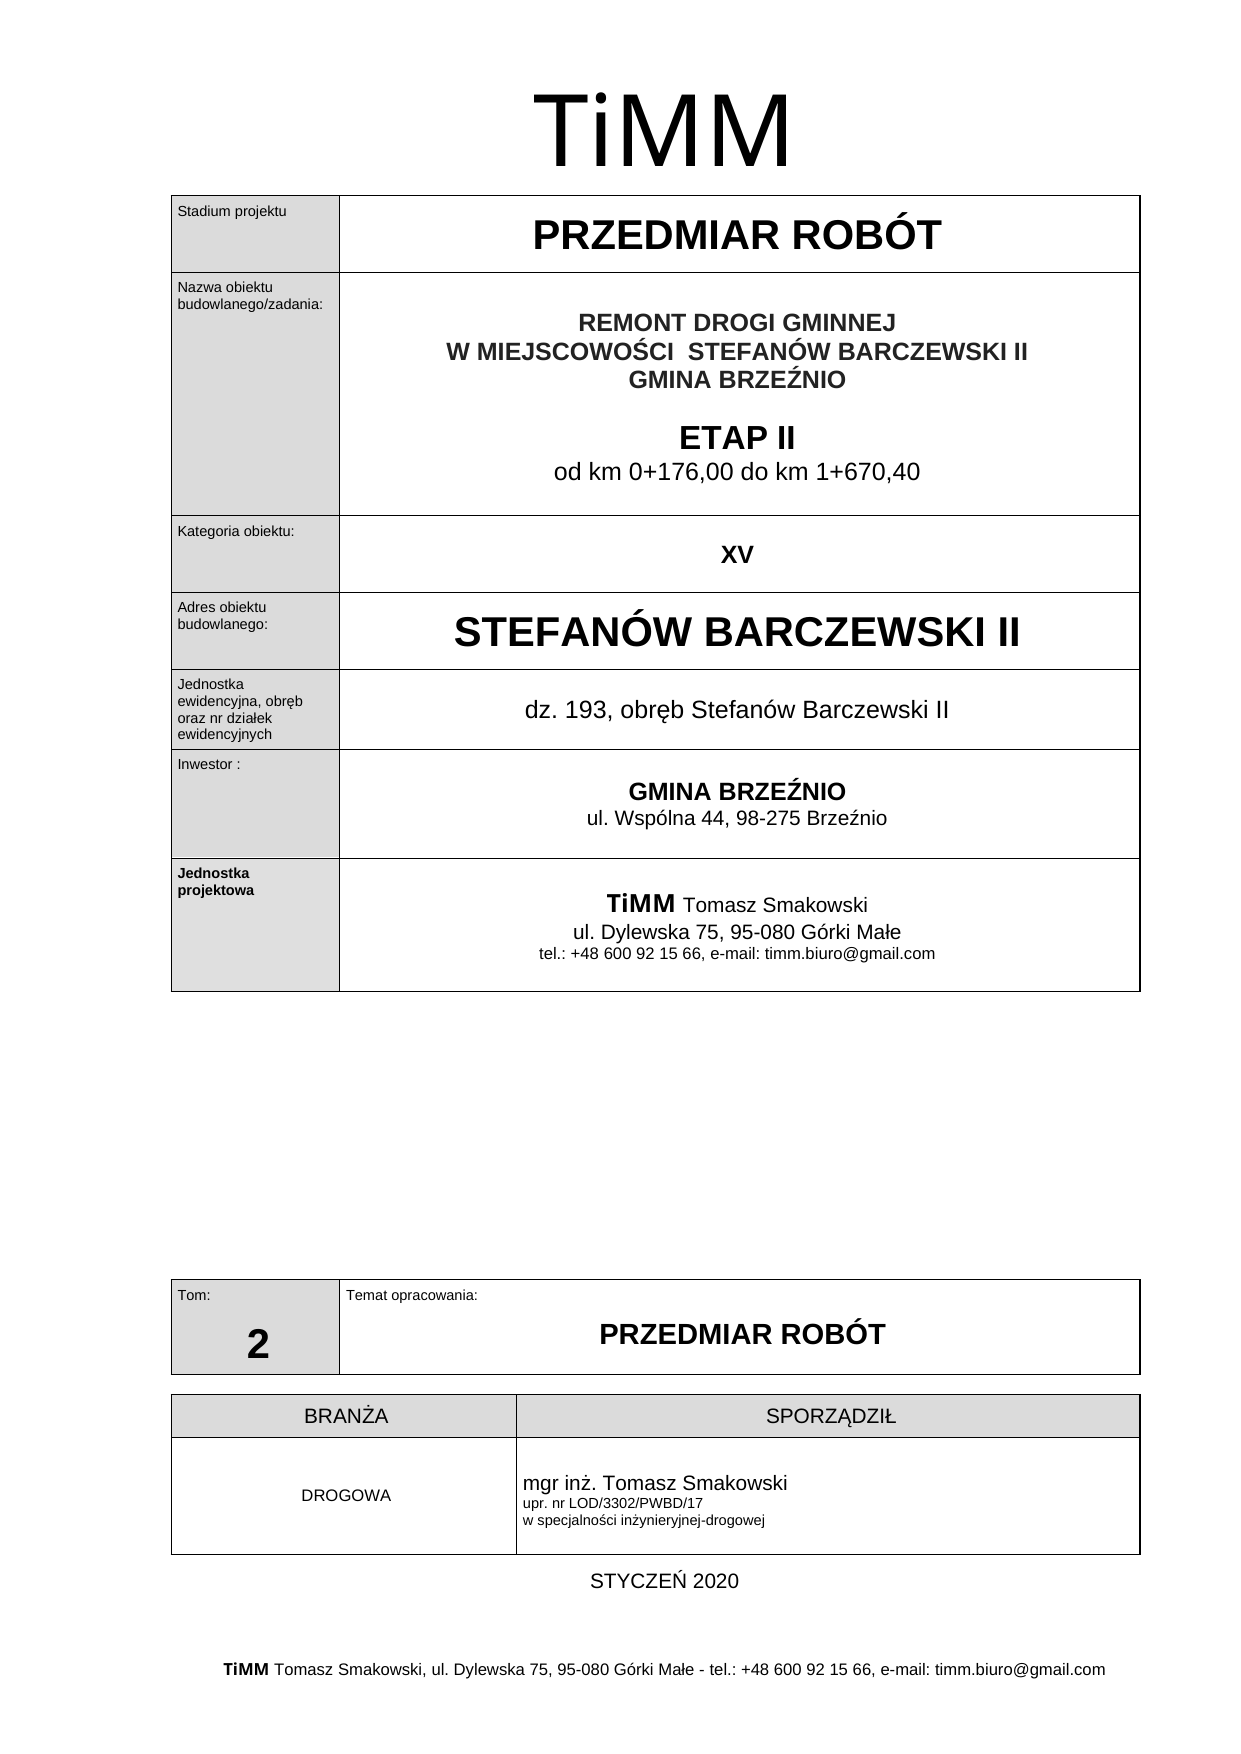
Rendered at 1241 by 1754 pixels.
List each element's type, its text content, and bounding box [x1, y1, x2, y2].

table_header Stadium projektu [172, 196, 339, 272]
table_cell Jednostka ewidencyjna, obręb oraz nr działek ewidencyjnych [172, 670, 339, 749]
table_cell DROGOWA [172, 1438, 516, 1553]
table_header BRANŻA [172, 1395, 516, 1437]
text STYCZEŃ 2020 [177, 1569, 1152, 1593]
table_cell GMINA BRZEŹNIO ul. Wspólna 44, 98-275 Brzeźnio [340, 750, 1139, 857]
table_header SPORZĄDZIŁ [517, 1395, 1139, 1437]
table_cell Adres obiektu budowlanego: [172, 593, 339, 669]
table_header Temat opracowania: PRZEDMIAR ROBÓT [340, 1280, 1139, 1374]
table_cell Nazwa obiektu budowlanego/zadania: [172, 273, 339, 515]
table_cell mgr inż. Tomasz Smakowski upr. nr LOD/3302/PWBD/17 w specjalności inżynieryjnej-drogowej [517, 1438, 1139, 1553]
table_header PRZEDMIAR ROBÓT [340, 196, 1139, 272]
table_cell Inwestor : [172, 750, 339, 857]
table_header Tom: 2 [172, 1280, 339, 1374]
table_cell STEFANÓW BARCZEWSKI II [340, 593, 1139, 669]
table_cell REMONT DROGI GMINNEJ W MIEJSCOWOŚCI STEFANÓW BARCZEWSKI II GMINA BRZEŹNIO ETAP II od km 0+176,00 do km 1+670,40 [340, 273, 1139, 515]
table_cell XV [340, 516, 1139, 592]
table_cell Jednostka projektowa [172, 859, 339, 991]
table_cell dz. 193, obręb Stefanów Barczewski II [340, 670, 1139, 749]
table_cell TiMM Tomasz Smakowski ul. Dylewska 75, 95-080 Górki Małe tel.: +48 600 92 15 66, e-mail: timm.biuro@gmail.com [340, 859, 1139, 991]
table_cell Kategoria obiektu: [172, 516, 339, 592]
